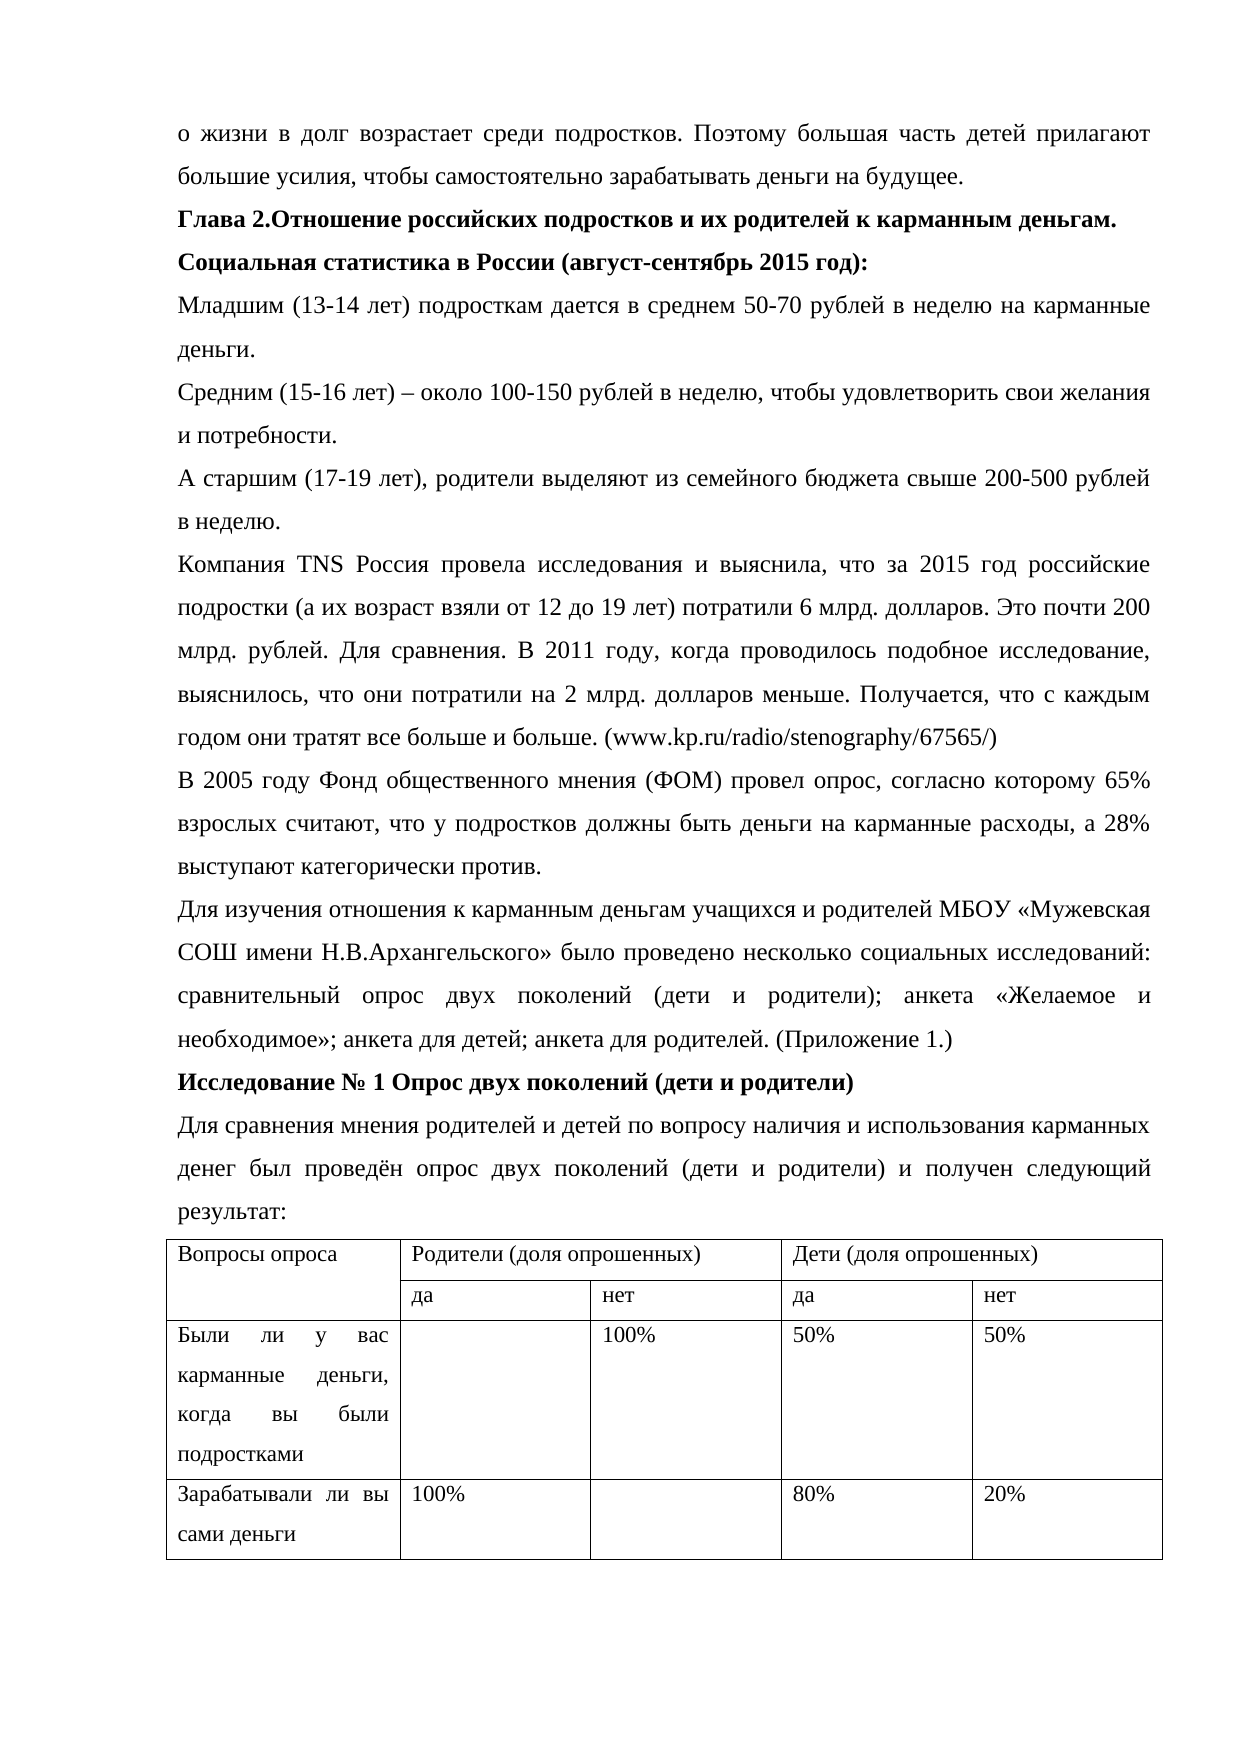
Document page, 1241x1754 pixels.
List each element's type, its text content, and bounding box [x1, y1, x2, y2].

table_cell Были ли у вас карманные деньги, когда вы были подростками [167, 1321, 400, 1479]
table_header Вопросы опроса [167, 1240, 400, 1320]
table_cell 100% [591, 1321, 781, 1479]
table_cell 50% [782, 1321, 972, 1479]
table_cell да [782, 1281, 972, 1320]
text Для изучения отношения к карманным деньгам учащихся и родителей МБОУ «Мужевская СОШ имени Н.В.Архангельского» было проведено несколько социальных исследований: сравнительный опрос двух поколений (дети и родители); анкета «Желаемое и необходимое»; анкета для детей; анкета для родителей. (Приложение 1.) [177, 894, 1152, 1052]
table_cell 80% [782, 1480, 972, 1559]
table_cell да [401, 1281, 590, 1320]
text Младшим (13-14 лет) подросткам дается в среднем 50-70 рублей в неделю на карманные деньги. [177, 291, 1152, 362]
text А старшим (17-19 лет), родители выделяют из семейного бюджета свыше 200-500 рублей в неделю. [177, 463, 1152, 535]
table_header Родители (доля опрошенных) [401, 1240, 781, 1280]
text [177, 118, 1152, 190]
table_cell нет [973, 1281, 1162, 1320]
table_cell 50% [973, 1321, 1162, 1479]
table_cell Зарабатывали ли вы сами деньги [167, 1480, 400, 1559]
text Для сравнения мнения родителей и детей по вопросу наличия и использования карманных денег был проведён опрос двух поколений (дети и родители) и получен следующий результат: [177, 1110, 1152, 1225]
table_cell 100% [401, 1480, 590, 1559]
text Компания TNS Россия провела исследования и выяснила, что за 2015 год российские подростки (а их возраст взяли от 12 до 19 лет) потратили 6 млрд. долларов. Это почти 200 млрд. рублей. Для сравнения. В 2011 году, когда проводилось подобное исследование, выяснилось, что они потратили на 2 млрд. долларов меньше. Получается, что с каждым годом они тратят все больше и больше. (www.kp.ru/radio/stenography/67565/) [177, 549, 1152, 751]
table_header Дети (доля опрошенных) [782, 1240, 1162, 1280]
text Средним (15-16 лет) – около 100-150 рублей в неделю, чтобы удовлетворить свои желания и потребности. [177, 377, 1152, 449]
table_cell [401, 1321, 590, 1479]
table_cell нет [591, 1281, 781, 1320]
text В 2005 году Фонд общественного мнения (ФОМ) провел опрос, согласно которому 65% взрослых считают, что у подростков должны быть деньги на карманные расходы, а 28% выступают категорически против. [177, 765, 1152, 880]
table_cell 20% [973, 1480, 1162, 1559]
text Социальная статистика в России (август-сентябрь 2015 год): [177, 247, 1152, 276]
text Исследование № 1 Опрос двух поколений (дети и родители) [177, 1067, 1152, 1096]
text Глава 2.Отношение российских подростков и их родителей к карманным деньгам. [177, 204, 1152, 233]
table_cell [591, 1480, 781, 1559]
